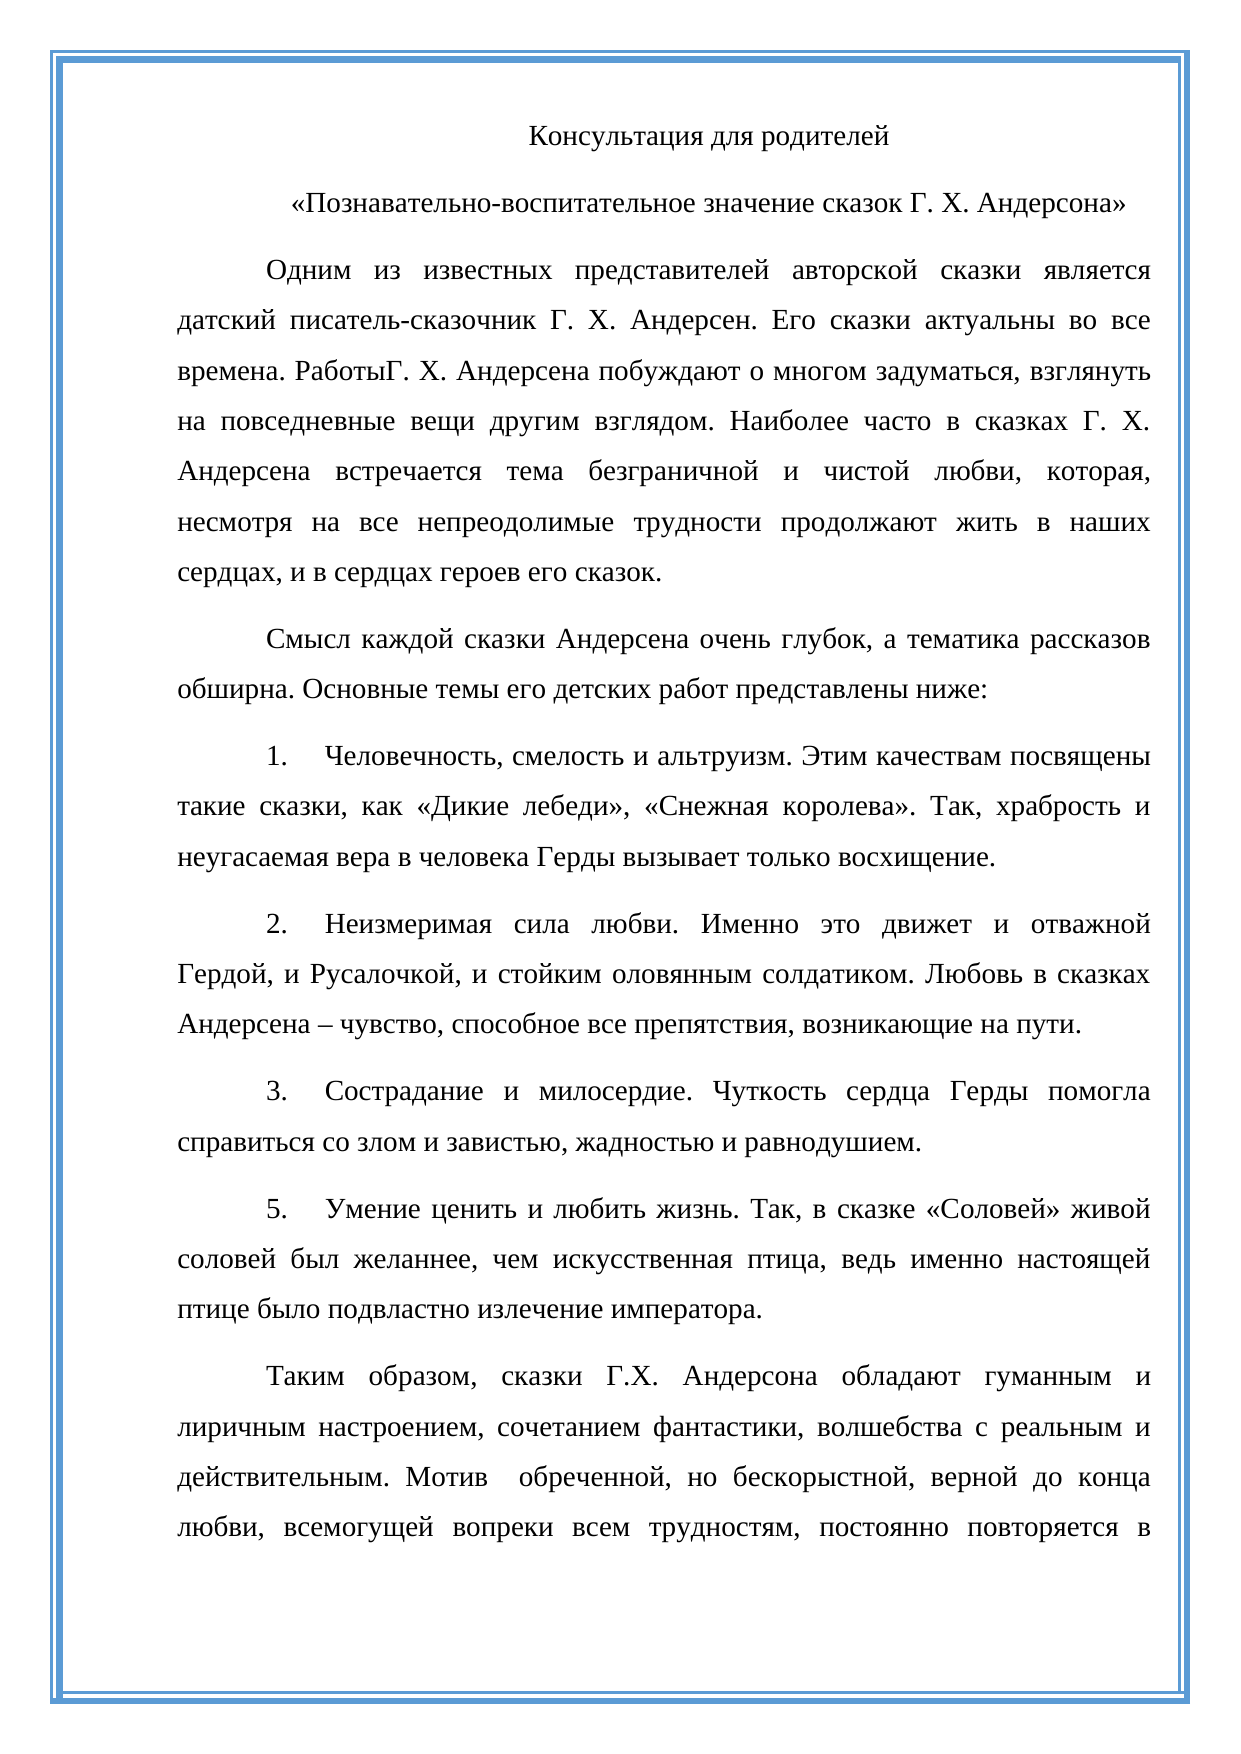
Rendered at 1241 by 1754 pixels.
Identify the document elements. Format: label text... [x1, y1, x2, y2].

text Консультация для родителей [177, 118, 1152, 152]
text 3. Сострадание и милосердие. Чуткость сердца Герды помогла справиться со злом и завистью, жадностью и равнодушием. [177, 1073, 1152, 1157]
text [177, 1358, 1152, 1543]
text 1. Человечность, смелость и альтруизм. Этим качествам посвящены такие сказки, как «Дикие лебеди», «Снежная королева». Так, храбрость и неугасаемая вера в человека Герды вызывает только восхищение. [177, 738, 1152, 872]
text 5. Умение ценить и любить жизнь. Так, в сказке «Соловей» живой соловей был желаннее, чем искусственная птица, ведь именно настоящей птице было подвластно излечение императора. [177, 1191, 1152, 1325]
text «Познавательно-воспитательное значение сказок Г. Х. Андерсона» [177, 185, 1152, 219]
text Смысл каждой сказки Андерсена очень глубок, а тематика рассказов обширна. Основные темы его детских работ представлены ниже: [177, 621, 1152, 705]
text Одним из известных представителей авторской сказки является датский писатель-сказочник Г. Х. Андерсен. Его сказки актуальны во все времена. РаботыГ. Х. Андерсена побуждают о многом задуматься, взглянуть на повседневные вещи другим взглядом. Наиболее часто в сказках Г. Х. Андерсена встречается тема безграничной и чистой любви, которая, несмотря на все непреодолимые трудности продолжают жить в наших сердцах, и в сердцах героев его сказок. [177, 252, 1152, 587]
text 2. Неизмеримая сила любви. Именно это движет и отважной Гердой, и Русалочкой, и стойким оловянным солдатиком. Любовь в сказках Андерсена – чувство, способное все препятствия, возникающие на пути. [177, 906, 1152, 1040]
